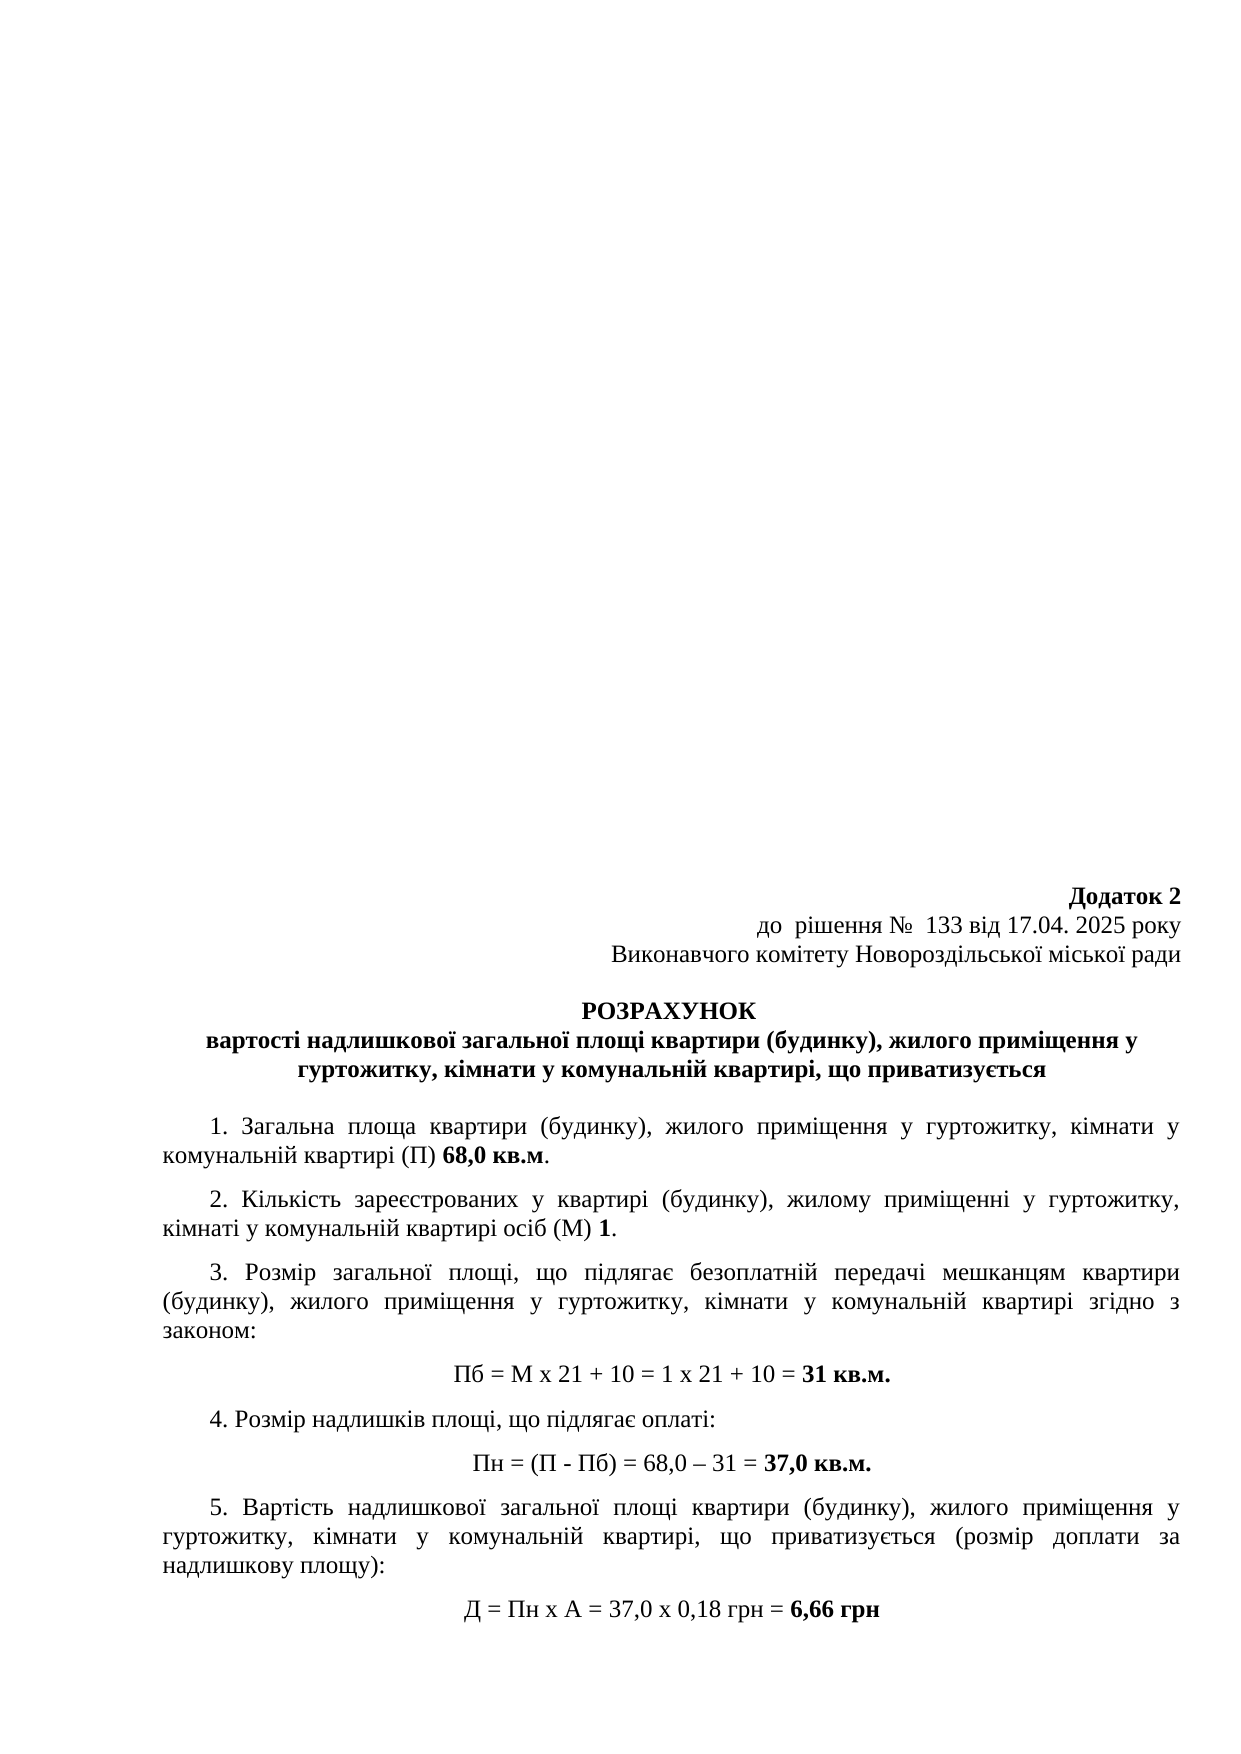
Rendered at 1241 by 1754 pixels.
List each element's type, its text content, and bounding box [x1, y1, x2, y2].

text 4. Розмір надлишків площі, що підлягає оплаті: [162, 1404, 1181, 1432]
text РОЗРАХУНОК вартості надлишкової загальної площі квартири (будинку), жилого приміщення у гуртожитку, кімнати у комунальній квартирі, що приватизується [162, 996, 1181, 1082]
text Пн = (П - Пб) = 68,0 – 31 = 37,0 кв.м. [162, 1448, 1181, 1477]
text 2. Кількість зареєстрованих у квартирі (будинку), жилому приміщенні у гуртожитку, кімнаті у комунальній квартирі осіб (М) 1. [162, 1184, 1181, 1242]
text Д = Пн х A = 37,0 х 0,18 грн = 6,66 грн [162, 1594, 1181, 1623]
text Пб = М х 21 + 10 = 1 х 21 + 10 = 31 кв.м. [162, 1359, 1181, 1388]
text 5. Вартість надлишкової загальної площі квартири (будинку), жилого приміщення у гуртожитку, кімнати у комунальній квартирі, що приватизується (розмір доплати за надлишкову площу): [162, 1492, 1181, 1579]
text Виконавчого комітету Новороздільської міської ради [162, 939, 1181, 967]
text 1. Загальна площа квартири (будинку), жилого приміщення у гуртожитку, кімнати у комунальній квартирі (П) 68,0 кв.м. [162, 1111, 1181, 1169]
text Додаток 2 до рішення № 133 від 17.04. 2025 року [162, 881, 1181, 939]
text 3. Розмір загальної площі, що підлягає безоплатній передачі мешканцям квартири (будинку), жилого приміщення у гуртожитку, кімнати у комунальній квартирі згідно з законом: [162, 1257, 1181, 1344]
